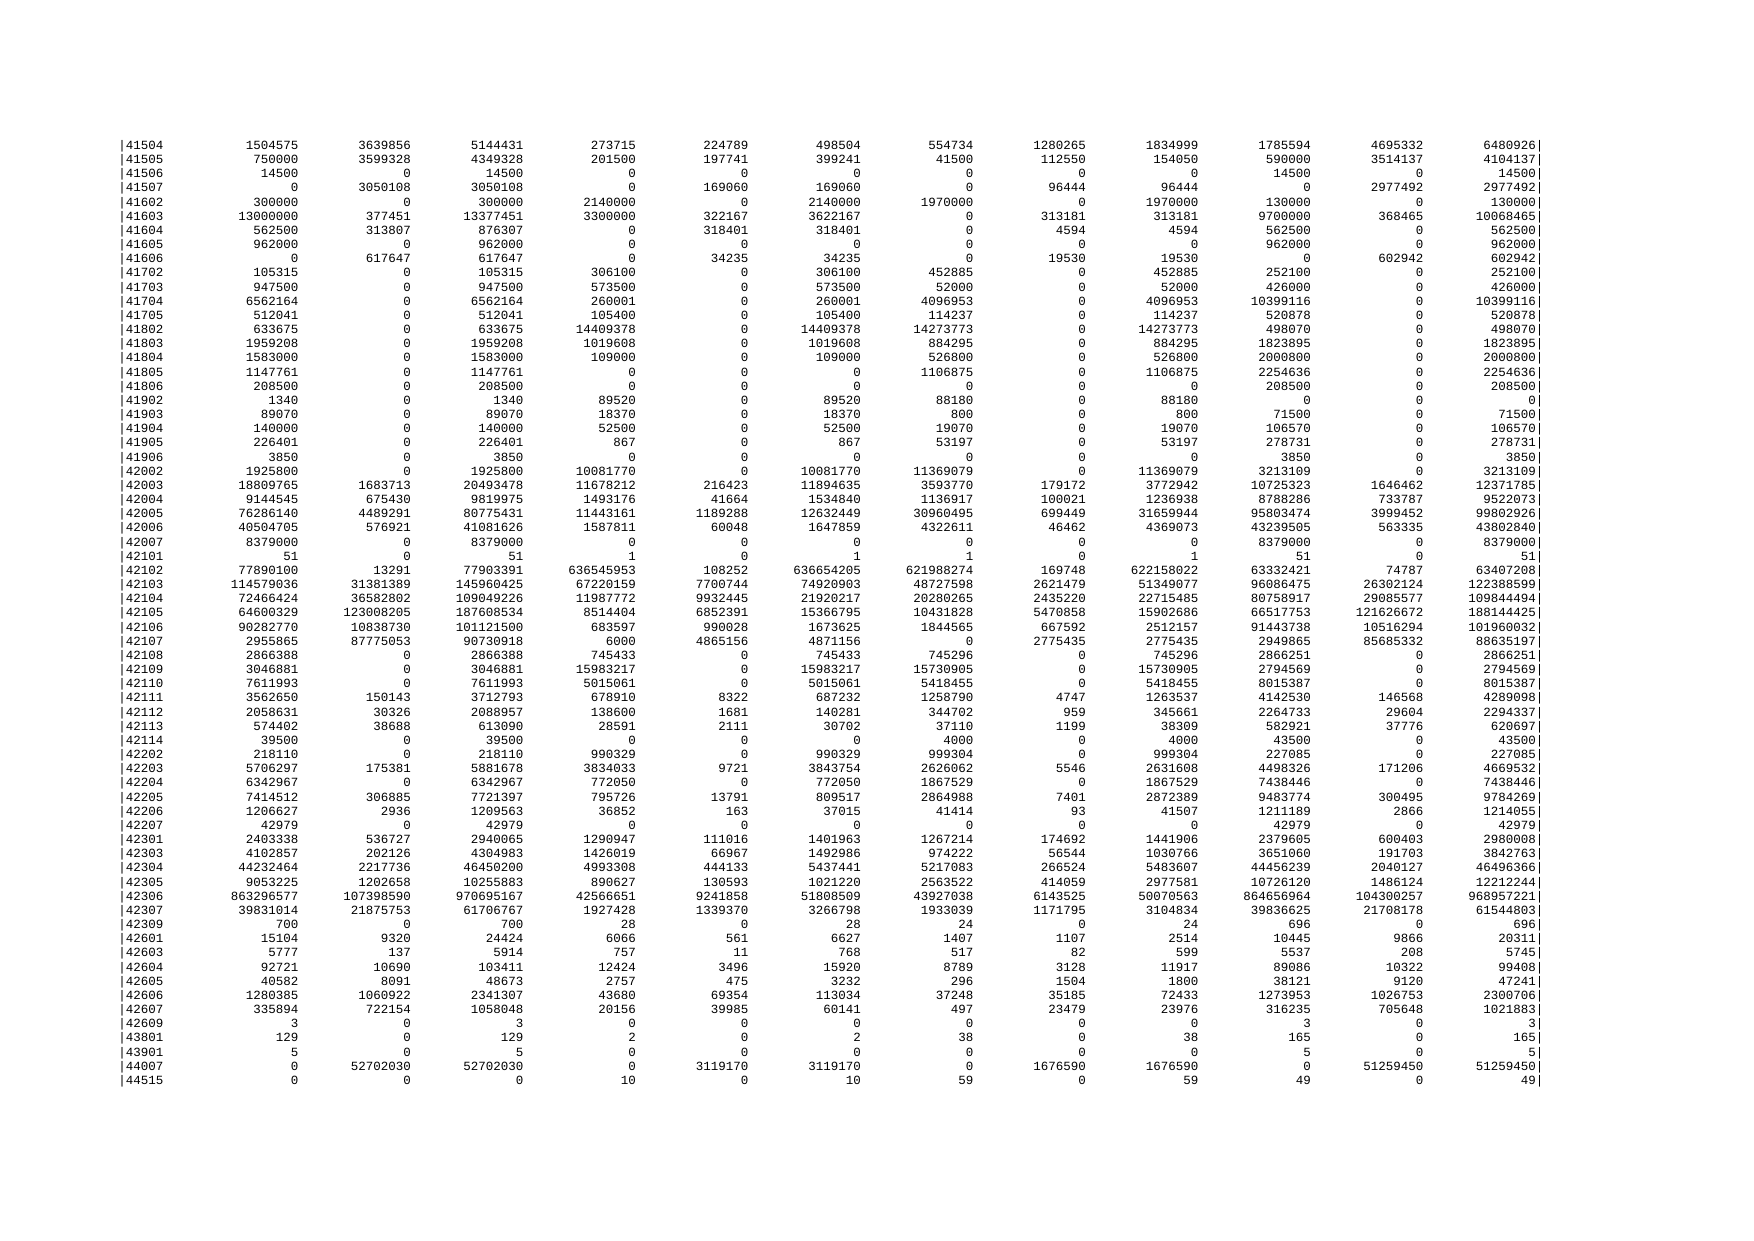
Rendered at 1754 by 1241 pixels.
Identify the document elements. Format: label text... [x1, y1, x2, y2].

text |42113 574402 38688 613090 28591 2111 30702 37110 1199 38309 582921 37776 620697| [118, 720, 1636, 734]
text |41802 633675 0 633675 14409378 0 14409378 14273773 0 14273773 498070 0 498070| [118, 323, 1636, 337]
text |41806 208500 0 208500 0 0 0 0 0 0 208500 0 208500| [118, 380, 1636, 394]
text |41602 300000 0 300000 2140000 0 2140000 1970000 0 1970000 130000 0 130000| [118, 196, 1636, 210]
text |42004 9144545 675430 9819975 1493176 41664 1534840 1136917 100021 1236938 8788286 733787 9522073| [118, 493, 1636, 507]
text |41905 226401 0 226401 867 0 867 53197 0 53197 278731 0 278731| [118, 436, 1636, 451]
text |42301 2403338 536727 2940065 1290947 111016 1401963 1267214 174692 1441906 2379605 600403 2980008| [118, 833, 1636, 847]
text |42206 1206627 2936 1209563 36852 163 37015 41414 93 41507 1211189 2866 1214055| [118, 805, 1636, 819]
text |42204 6342967 0 6342967 772050 0 772050 1867529 0 1867529 7438446 0 7438446| [118, 776, 1636, 791]
text |41803 1959208 0 1959208 1019608 0 1019608 884295 0 884295 1823895 0 1823895| [118, 337, 1636, 351]
text |41903 89070 0 89070 18370 0 18370 800 0 800 71500 0 71500| [118, 408, 1636, 422]
text |41902 1340 0 1340 89520 0 89520 88180 0 88180 0 0 0| [118, 394, 1636, 408]
text |42604 92721 10690 103411 12424 3496 15920 8789 3128 11917 89086 10322 99408| [118, 961, 1636, 975]
text |41703 947500 0 947500 573500 0 573500 52000 0 52000 426000 0 426000| [118, 281, 1636, 295]
text |41804 1583000 0 1583000 109000 0 109000 526800 0 526800 2000800 0 2000800| [118, 351, 1636, 366]
text |42109 3046881 0 3046881 15983217 0 15983217 15730905 0 15730905 2794569 0 2794569| [118, 663, 1636, 677]
text |42111 3562650 150143 3712793 678910 8322 687232 1258790 4747 1263537 4142530 146568 4289098| [118, 691, 1636, 706]
text |41506 14500 0 14500 0 0 0 0 0 0 14500 0 14500| [118, 167, 1636, 181]
text |42006 40504705 576921 41081626 1587811 60048 1647859 4322611 46462 4369073 43239505 563335 43802840| [118, 521, 1636, 536]
text |43801 129 0 129 2 0 2 38 0 38 165 0 165| [118, 1031, 1636, 1046]
text |42303 4102857 202126 4304983 1426019 66967 1492986 974222 56544 1030766 3651060 191703 3842763| [118, 847, 1636, 861]
text |42605 40582 8091 48673 2757 475 3232 296 1504 1800 38121 9120 47241| [118, 975, 1636, 989]
text |41705 512041 0 512041 105400 0 105400 114237 0 114237 520878 0 520878| [118, 309, 1636, 323]
text |41702 105315 0 105315 306100 0 306100 452885 0 452885 252100 0 252100| [118, 266, 1636, 281]
text |41805 1147761 0 1147761 0 0 0 1106875 0 1106875 2254636 0 2254636| [118, 366, 1636, 380]
text |42005 76286140 4489291 80775431 11443161 1189288 12632449 30960495 699449 31659944 95803474 3999452 99802926| [118, 507, 1636, 521]
text |41906 3850 0 3850 0 0 0 0 0 0 3850 0 3850| [118, 451, 1636, 465]
text |41505 750000 3599328 4349328 201500 197741 399241 41500 112550 154050 590000 3514137 4104137| [118, 153, 1636, 167]
text |41704 6562164 0 6562164 260001 0 260001 4096953 0 4096953 10399116 0 10399116| [118, 295, 1636, 309]
text |42101 51 0 51 1 0 1 1 0 1 51 0 51| [118, 550, 1636, 564]
text |42108 2866388 0 2866388 745433 0 745433 745296 0 745296 2866251 0 2866251| [118, 649, 1636, 663]
text |44515 0 0 0 10 0 10 59 0 59 49 0 49| [118, 1074, 1636, 1088]
text |41904 140000 0 140000 52500 0 52500 19070 0 19070 106570 0 106570| [118, 422, 1636, 436]
text |42306 863296577 107398590 970695167 42566651 9241858 51808509 43927038 6143525 50070563 864656964 104300257 968957221| [118, 890, 1636, 904]
text |41504 1504575 3639856 5144431 273715 224789 498504 554734 1280265 1834999 1785594 4695332 6480926| [118, 139, 1636, 153]
text |42104 72466424 36582802 109049226 11987772 9932445 21920217 20280265 2435220 22715485 80758917 29085577 109844494| [118, 592, 1636, 606]
text |42304 44232464 2217736 46450200 4993308 444133 5437441 5217083 266524 5483607 44456239 2040127 46496366| [118, 861, 1636, 876]
text |42307 39831014 21875753 61706767 1927428 1339370 3266798 1933039 1171795 3104834 39836625 21708178 61544803| [118, 904, 1636, 918]
text |42103 114579036 31381389 145960425 67220159 7700744 74920903 48727598 2621479 51349077 96086475 26302124 122388599| [118, 578, 1636, 592]
text |41605 962000 0 962000 0 0 0 0 0 0 962000 0 962000| [118, 238, 1636, 252]
text |42202 218110 0 218110 990329 0 990329 999304 0 999304 227085 0 227085| [118, 748, 1636, 762]
text |42002 1925800 0 1925800 10081770 0 10081770 11369079 0 11369079 3213109 0 3213109| [118, 465, 1636, 479]
text |42205 7414512 306885 7721397 795726 13791 809517 2864988 7401 2872389 9483774 300495 9784269| [118, 791, 1636, 805]
text |42114 39500 0 39500 0 0 0 4000 0 4000 43500 0 43500| [118, 734, 1636, 748]
text |41606 0 617647 617647 0 34235 34235 0 19530 19530 0 602942 602942| [118, 252, 1636, 266]
text |42305 9053225 1202658 10255883 890627 130593 1021220 2563522 414059 2977581 10726120 1486124 12212244| [118, 876, 1636, 890]
text |42309 700 0 700 28 0 28 24 0 24 696 0 696| [118, 918, 1636, 932]
text |42102 77890100 13291 77903391 636545953 108252 636654205 621988274 169748 622158022 63332421 74787 63407208| [118, 564, 1636, 578]
text |44007 0 52702030 52702030 0 3119170 3119170 0 1676590 1676590 0 51259450 51259450| [118, 1060, 1636, 1074]
text |42203 5706297 175381 5881678 3834033 9721 3843754 2626062 5546 2631608 4498326 171206 4669532| [118, 762, 1636, 776]
text |42007 8379000 0 8379000 0 0 0 0 0 0 8379000 0 8379000| [118, 536, 1636, 550]
text |43901 5 0 5 0 0 0 0 0 0 5 0 5| [118, 1046, 1636, 1060]
text |42106 90282770 10838730 101121500 683597 990028 1673625 1844565 667592 2512157 91443738 10516294 101960032| [118, 621, 1636, 635]
text |42105 64600329 123008205 187608534 8514404 6852391 15366795 10431828 5470858 15902686 66517753 121626672 188144425| [118, 606, 1636, 621]
text |42110 7611993 0 7611993 5015061 0 5015061 5418455 0 5418455 8015387 0 8015387| [118, 677, 1636, 691]
text |41604 562500 313807 876307 0 318401 318401 0 4594 4594 562500 0 562500| [118, 224, 1636, 238]
text |42112 2058631 30326 2088957 138600 1681 140281 344702 959 345661 2264733 29604 2294337| [118, 706, 1636, 720]
text |41603 13000000 377451 13377451 3300000 322167 3622167 0 313181 313181 9700000 368465 10068465| [118, 210, 1636, 224]
text |42609 3 0 3 0 0 0 0 0 0 3 0 3| [118, 1017, 1636, 1031]
text |42207 42979 0 42979 0 0 0 0 0 0 42979 0 42979| [118, 819, 1636, 833]
text |42107 2955865 87775053 90730918 6000 4865156 4871156 0 2775435 2775435 2949865 85685332 88635197| [118, 635, 1636, 649]
text |42606 1280385 1060922 2341307 43680 69354 113034 37248 35185 72433 1273953 1026753 2300706| [118, 989, 1636, 1003]
text |41507 0 3050108 3050108 0 169060 169060 0 96444 96444 0 2977492 2977492| [118, 181, 1636, 196]
text |42607 335894 722154 1058048 20156 39985 60141 497 23479 23976 316235 705648 1021883| [118, 1003, 1636, 1017]
text |42601 15104 9320 24424 6066 561 6627 1407 1107 2514 10445 9866 20311| [118, 932, 1636, 946]
text |42603 5777 137 5914 757 11 768 517 82 599 5537 208 5745| [118, 946, 1636, 961]
text |42003 18809765 1683713 20493478 11678212 216423 11894635 3593770 179172 3772942 10725323 1646462 12371785| [118, 479, 1636, 493]
